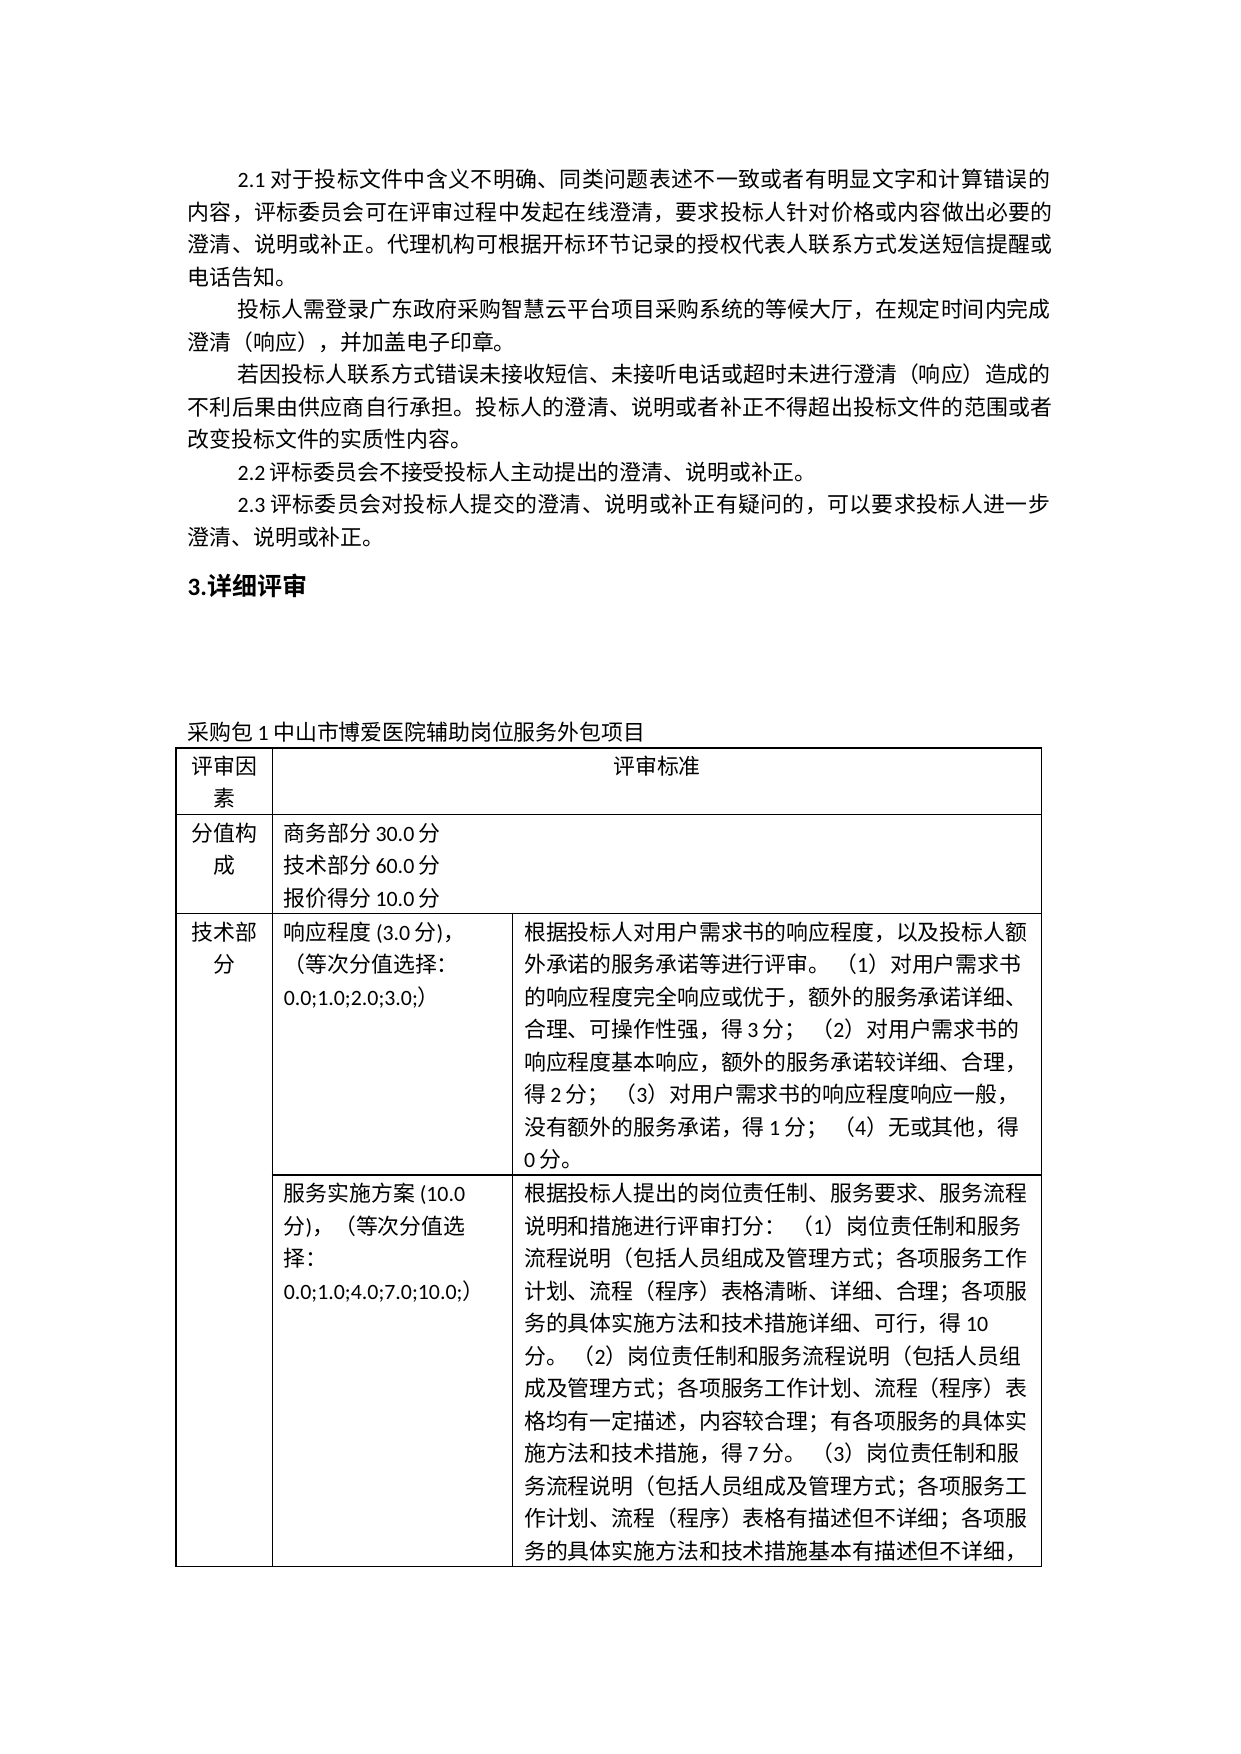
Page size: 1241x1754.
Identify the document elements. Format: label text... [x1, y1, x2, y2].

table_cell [273, 1176, 512, 1566]
text 2.2评标委员会不接受投标人主动提出的澄清、说明或补正。 [187, 454, 1053, 487]
text 若因投标人联系方式错误未接收短信、未接听电话或超时未进行澄清（响应）造成的不利后果由供应商自行承担。投标人的澄清、说明或者补正不得超出投标文件的范围或者改变投标文件的实质性内容。 [187, 357, 1053, 454]
table_cell 根据投标人对用户需求书的响应程度，以及投标人额外承诺的服务承诺等进行评审。 （1）对用户需求书的响应程度完全响应或优于，额外的服务承诺详细、合理、可操作性强，得3分； （2）对用户需求书的响应程度基本响应，额外的服务承诺较详细、合理，得2分； （3）对用户需求书的响应程度响应一般，没有额外的服务承诺，得1分； （4）无或其他，得0分。 [513, 914, 1041, 1174]
table_header 评审因素 [177, 749, 272, 813]
text 2.3评标委员会对投标人提交的澄清、说明或补正有疑问的，可以要求投标人进一步澄清、说明或补正。 [187, 487, 1053, 552]
table_cell 分值构成 [177, 815, 272, 913]
text 投标人需登录广东政府采购智慧云平台项目采购系统的等候大厅，在规定时间内完成澄清（响应），并加盖电子印章。 [187, 292, 1053, 357]
table_cell 商务部分30.0分 技术部分60.0分 报价得分10.0分 [273, 815, 1041, 913]
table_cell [513, 1176, 1041, 1566]
text 采购包1中山市博爱医院辅助岗位服务外包项目 [187, 714, 1053, 747]
table_header 评审标准 [273, 749, 1041, 813]
text 2.1对于投标文件中含义不明确、同类问题表述不一致或者有明显文字和计算错误的内容，评标委员会可在评审过程中发起在线澄清，要求投标人针对价格或内容做出必要的澄清、说明或补正。代理机构可根据开标环节记录的授权代表人联系方式发送短信提醒或电话告知。 [187, 162, 1053, 292]
text 3.详细评审 [187, 552, 1053, 617]
table_cell 技术部分 [177, 914, 272, 1566]
table_cell 响应程度 (3.0分)，（等次分值选择：0.0;1.0;2.0;3.0;） [273, 914, 512, 1174]
